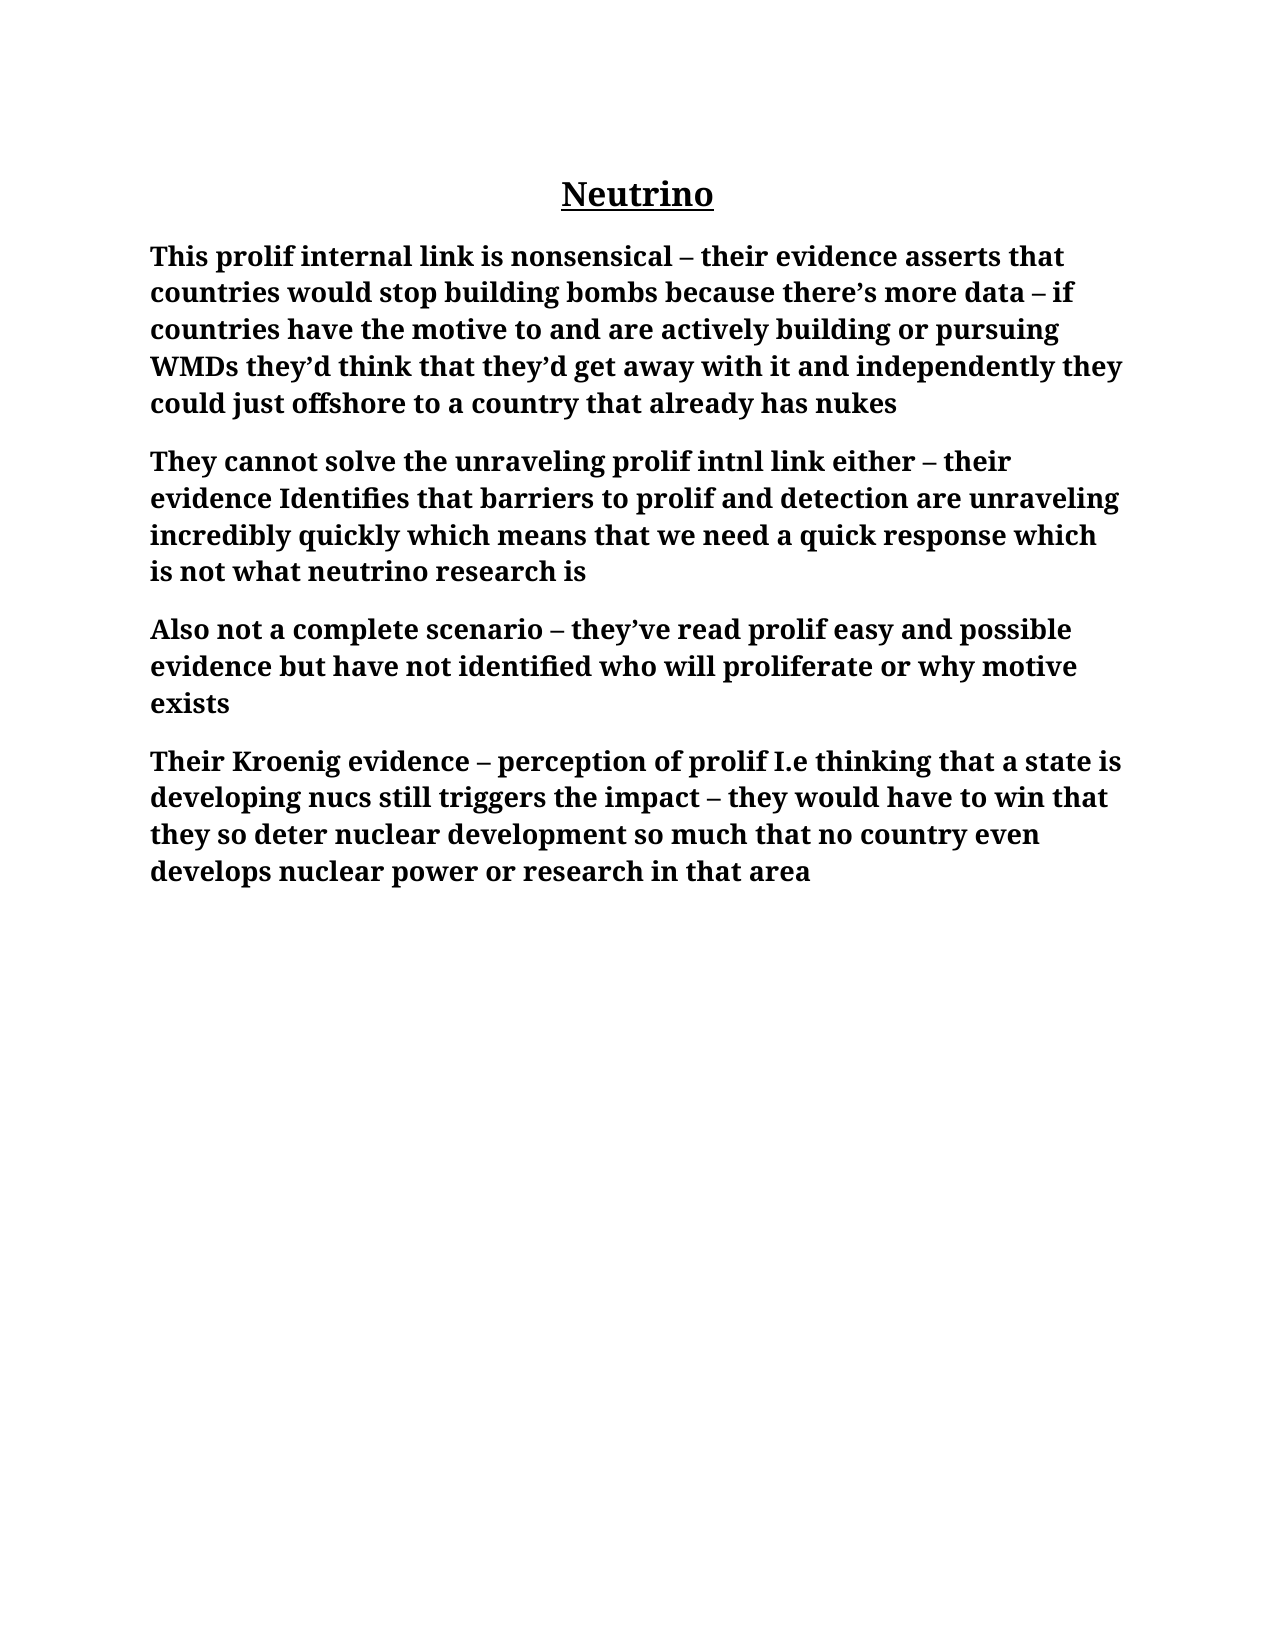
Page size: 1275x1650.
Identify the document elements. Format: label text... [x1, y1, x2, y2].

subtitle They cannot solve the unraveling prolif intnl link either – their evidence Identifies that barriers to prolif and detection are unraveling incredibly quickly which means that we need a quick response which is not what neutrino research is [150, 442, 1125, 590]
subtitle Also not a complete scenario – they’ve read prolif easy and possible evidence but have not identified who will proliferate or why motive exists [150, 611, 1125, 721]
subtitle This prolif internal link is nonsensical – their evidence asserts that countries would stop building bombs because there’s more data – if countries have the motive to and are actively building or pursuing WMDs they’d think that they’d get away with it and independently they could just offshore to a country that already has nukes [150, 237, 1125, 421]
subtitle Neutrino [150, 171, 1125, 216]
subtitle Their Kroenig evidence – perception of prolif I.e thinking that a state is developing nucs still triggers the impact – they would have to win that they so deter nuclear development so much that no country even develops nuclear power or research in that area [150, 742, 1125, 889]
